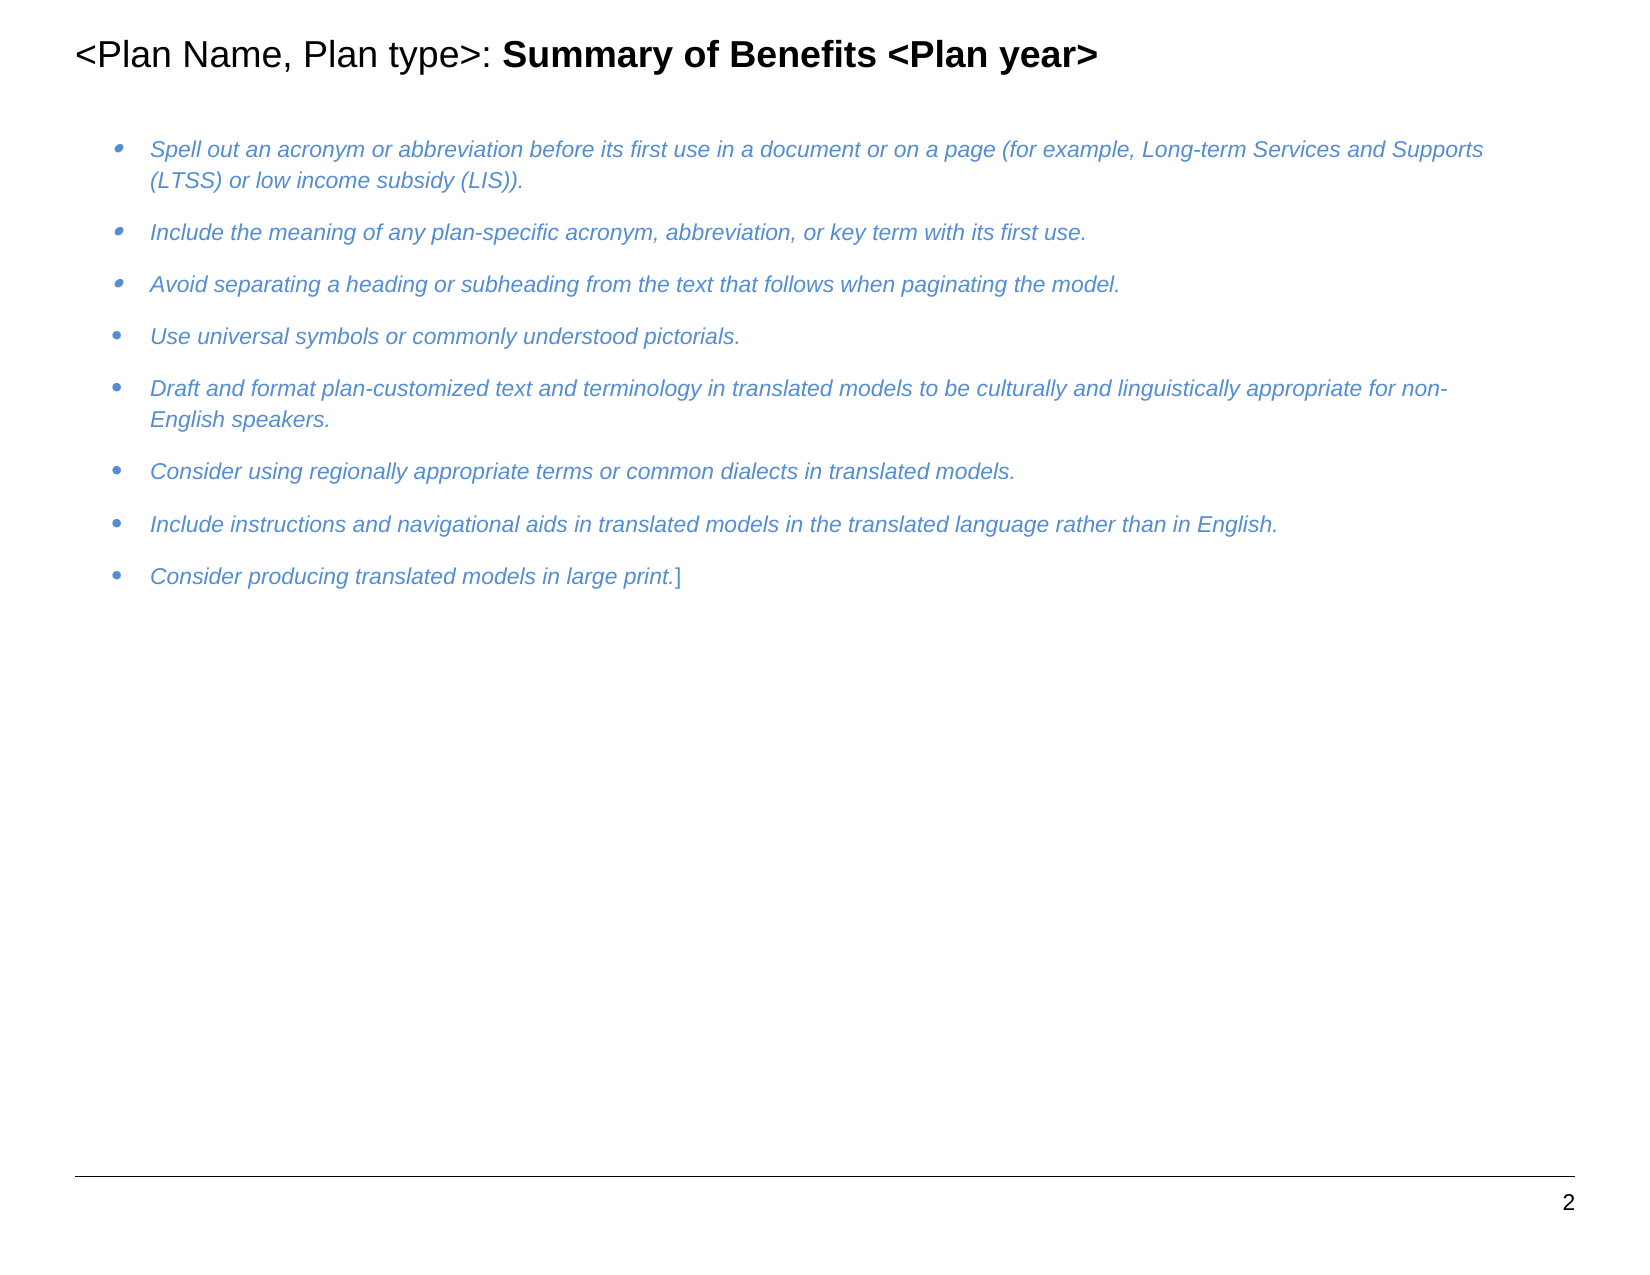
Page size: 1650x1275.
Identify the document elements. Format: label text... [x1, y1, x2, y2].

list Avoid separating a heading or subheading from the text that follows when paginating the model. [112, 267, 1500, 299]
list Include instructions and navigational aids in translated models in the translated language rather than in English. [112, 507, 1500, 538]
list Spell out an acronym or abbreviation before its first use in a document or on a page (for example, Long-term Services and Supports (LTSS) or low income subsidy (LIS)). [112, 132, 1500, 194]
list Consider producing translated models in large print.] [112, 559, 1500, 590]
list Include the meaning of any plan-specific acronym, abbreviation, or key term with its first use. [112, 215, 1500, 247]
list Draft and format plan-customized text and terminology in translated models to be culturally and linguistically appropriate for non-English speakers. [112, 372, 1500, 434]
list Consider using regionally appropriate terms or common dialects in translated models. [112, 455, 1500, 486]
list Use universal symbols or commonly understood pictorials. [112, 319, 1500, 351]
